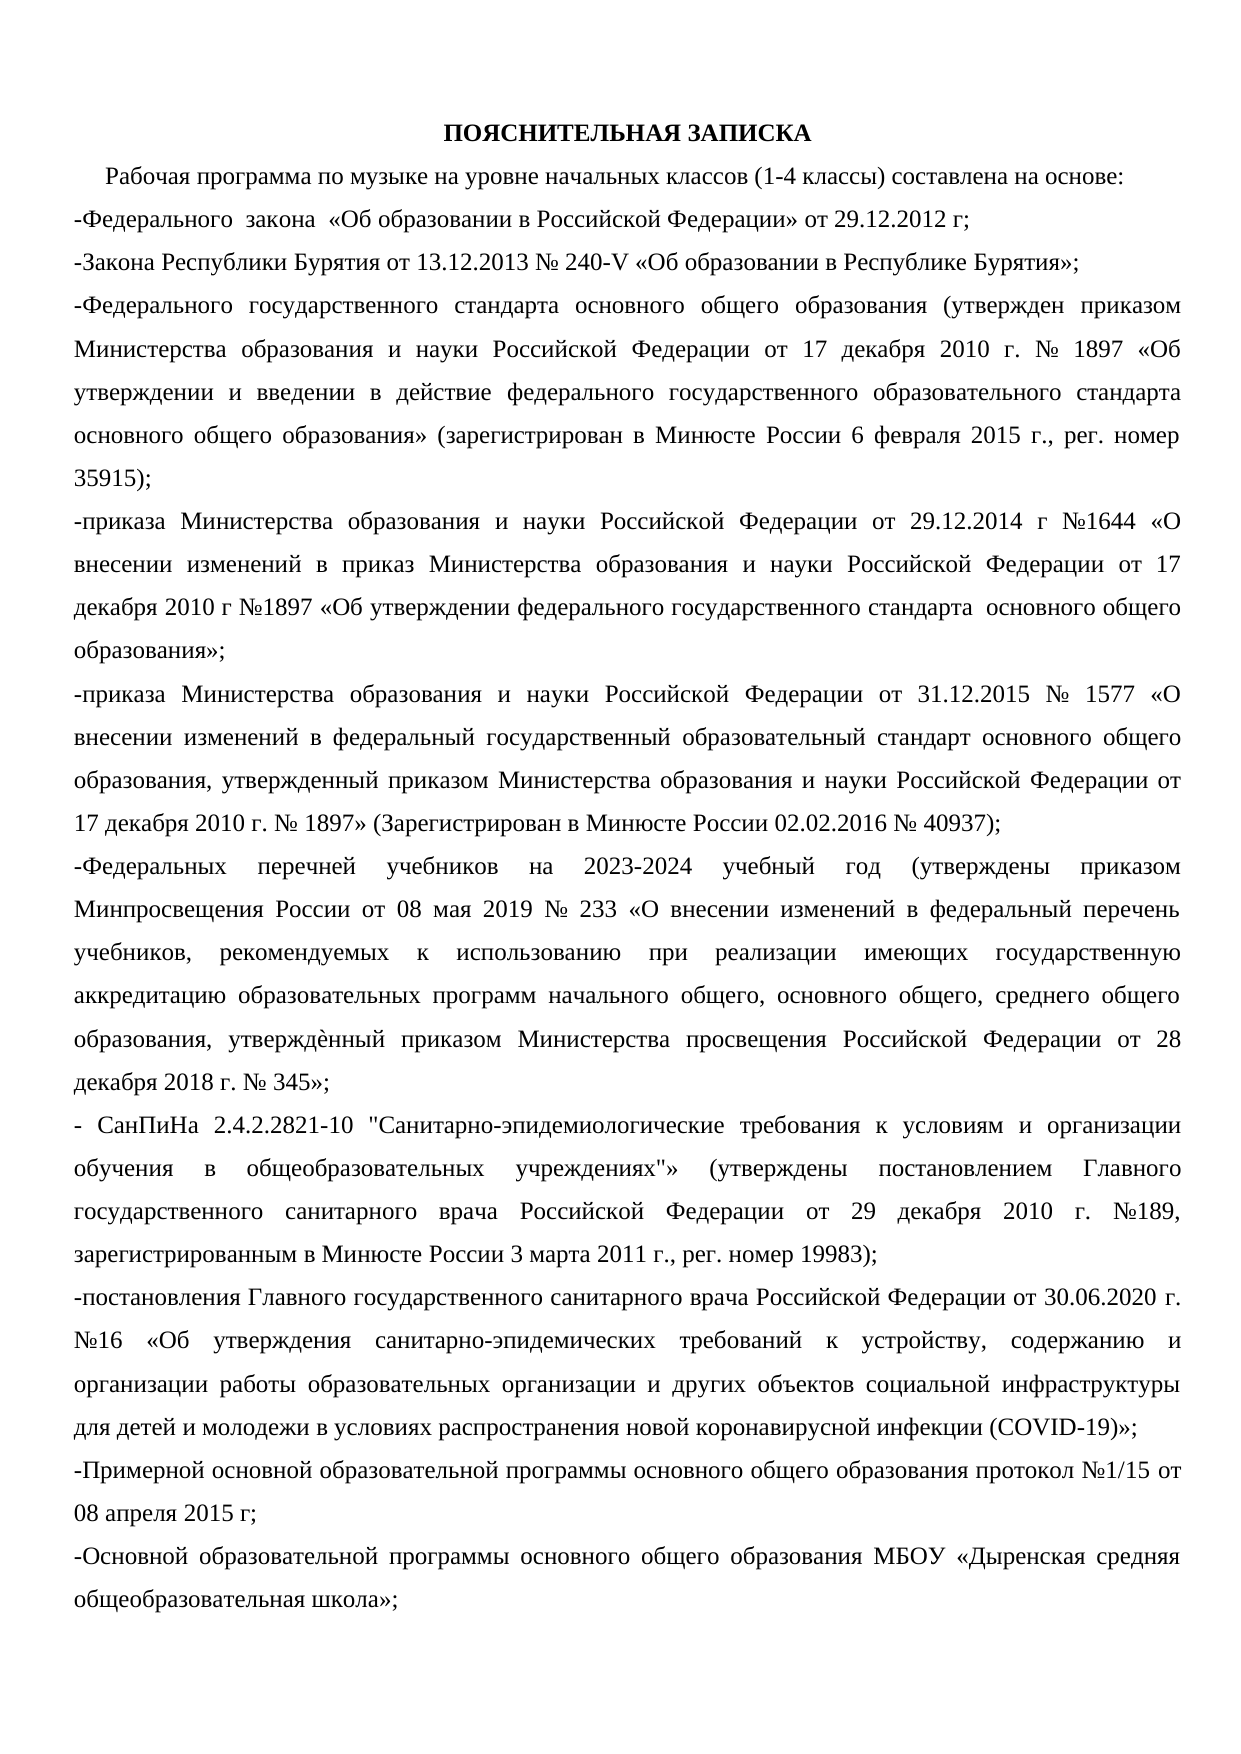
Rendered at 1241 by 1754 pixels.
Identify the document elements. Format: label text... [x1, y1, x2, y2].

text -Основной образовательной программы основного общего образования МБОУ «Дыренская средняя общеобразовательная школа»; [74, 1541, 1181, 1613]
text Рабочая программа по музыке на уровне начальных классов (1-4 классы) составлена на основе: [74, 161, 1181, 190]
text - СанПиНа 2.4.2.2821-10 "Санитарно-эпидемиологические требования к условиям и организации обучения в общеобразовательных учреждениях"» (утверждены постановлением Главного государственного санитарного врача Российской Федерации от 29 декабря 2010 г. №189, зарегистрированным в Минюсте России 3 марта 2011 г., рег. номер 19983); [74, 1110, 1181, 1268]
text -постановления Главного государственного санитарного врача Российской Федерации от 30.06.2020 г. №16 «Об утверждения санитарно-эпидемических требований к устройству, содержанию и организации работы образовательных организации и других объектов социальной инфраструктуры для детей и молодежи в условиях распространения новой коронавирусной инфекции (COVID-19)»; [74, 1282, 1181, 1441]
text -Федеральных перечней учебников на 2023-2024 учебный год (утверждены приказом Минпросвещения России от 08 мая 2019 № 233 «О внесении изменений в федеральный перечень учебников, рекомендуемых к использованию при реализации имеющих государственную аккредитацию образовательных программ начального общего, основного общего, среднего общего образования, утверждѐнный приказом Министерства просвещения Российской Федерации от 28 декабря 2018 г. № 345»; [74, 851, 1181, 1096]
text ПОЯСНИТЕЛЬНАЯ ЗАПИСКА [74, 118, 1181, 147]
text -Закона Республики Бурятия от 13.12.2013 № 240-V «Об образовании в Республике Бурятия»; [74, 247, 1181, 276]
text -приказа Министерства образования и науки Российской Федерации от 29.12.2014 г №1644 «О внесении изменений в приказ Министерства образования и науки Российской Федерации от 17 декабря 2010 г №1897 «Об утверждении федерального государственного стандарта основного общего образования»; [74, 506, 1181, 664]
text -Федерального государственного стандарта основного общего образования (утвержден приказом Министерства образования и науки Российской Федерации от 17 декабря 2010 г. № 1897 «Об утверждении и введении в действие федерального государственного образовательного стандарта основного общего образования» (зарегистрирован в Минюсте России 6 февраля 2015 г., рег. номер 35915); [74, 291, 1181, 492]
text -Примерной основной образовательной программы основного общего образования протокол №1/15 от 08 апреля 2015 г; [74, 1455, 1181, 1527]
text -Федерального закона «Об образовании в Российской Федерации» от 29.12.2012 г; [74, 204, 1181, 233]
text -приказа Министерства образования и науки Российской Федерации от 31.12.2015 № 1577 «О внесении изменений в федеральный государственный образовательный стандарт основного общего образования, утвержденный приказом Министерства образования и науки Российской Федерации от 17 декабря 2010 г. № 1897» (Зарегистрирован в Минюсте России 02.02.2016 № 40937); [74, 679, 1181, 837]
